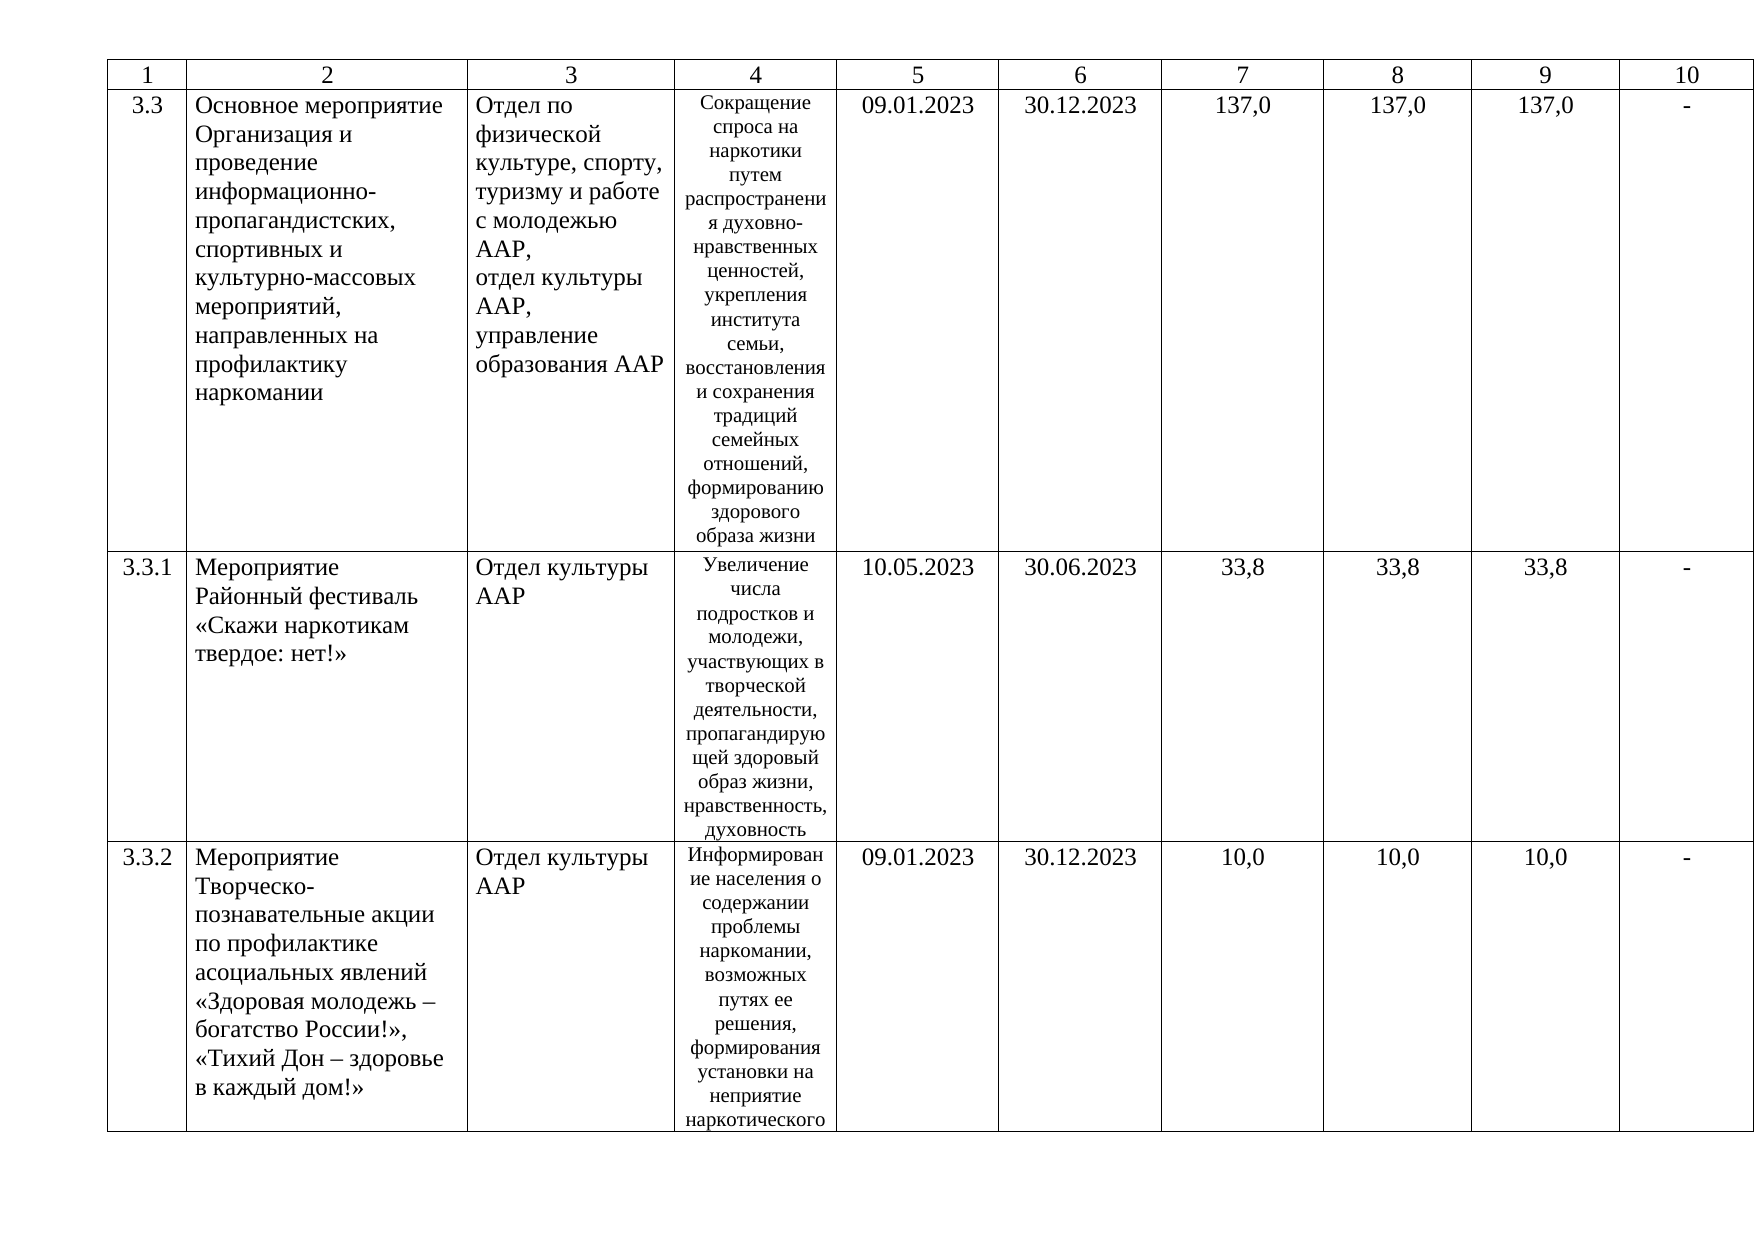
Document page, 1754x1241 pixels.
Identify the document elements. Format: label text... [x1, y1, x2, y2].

table_cell 10.05.2023 [837, 552, 998, 841]
table_cell 3.3 [108, 90, 186, 551]
table_cell - [1620, 552, 1753, 841]
table_cell 33,8 [1472, 552, 1619, 841]
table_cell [675, 842, 836, 1131]
table_header 6 [999, 60, 1161, 89]
table_cell Увеличение числа подростков и молодежи, участвующих в творческой деятельности, пропагандирующей здоровый образ жизни, нравственность, духовность [675, 552, 836, 841]
table_cell - [1620, 90, 1753, 551]
table_header 2 [187, 60, 467, 89]
table_header 3 [468, 60, 674, 89]
table_header 9 [1472, 60, 1619, 89]
table_cell Основное мероприятие Организация и проведение информационно-пропагандистских, спортивных и культурно-массовых мероприятий, направленных на профилактику наркомании [187, 90, 467, 551]
table_cell 137,0 [1162, 90, 1323, 551]
table_cell 30.06.2023 [999, 552, 1161, 841]
table_header 7 [1162, 60, 1323, 89]
table_cell 3.3.1 [108, 552, 186, 841]
table_cell 30.12.2023 [999, 842, 1161, 1131]
table_cell 3.3.2 [108, 842, 186, 1131]
table_cell Сокращение спроса на наркотики путем распространения духовно-нравственных ценностей, укрепления института семьи, восстановления и сохранения традиций семейных отношений, формированию здорового образа жизни [675, 90, 836, 551]
table_cell 30.12.2023 [999, 90, 1161, 551]
table_cell Мероприятие Районный фестиваль «Скажи наркотикам твердое: нет!» [187, 552, 467, 841]
table_cell 10,0 [1162, 842, 1323, 1131]
table_cell 33,8 [1324, 552, 1471, 841]
table_cell 137,0 [1324, 90, 1471, 551]
table_header 5 [837, 60, 998, 89]
table_cell 137,0 [1472, 90, 1619, 551]
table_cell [187, 842, 467, 1131]
table_header 8 [1324, 60, 1471, 89]
table_header 4 [675, 60, 836, 89]
table_cell Отдел культуры ААР [468, 552, 674, 841]
table_cell - [1620, 842, 1753, 1131]
table_header 1 [108, 60, 186, 89]
table_cell 09.01.2023 [837, 90, 998, 551]
table_cell 09.01.2023 [837, 842, 998, 1131]
table_cell Отдел по физической культуре, спорту, туризму и работе с молодежью ААР, отдел культуры ААР, управление образования ААР [468, 90, 674, 551]
table_cell Отдел культуры ААР [468, 842, 674, 1131]
table_header 10 [1620, 60, 1753, 89]
table_cell 33,8 [1162, 552, 1323, 841]
table_cell 10,0 [1472, 842, 1619, 1131]
table_cell 10,0 [1324, 842, 1471, 1131]
